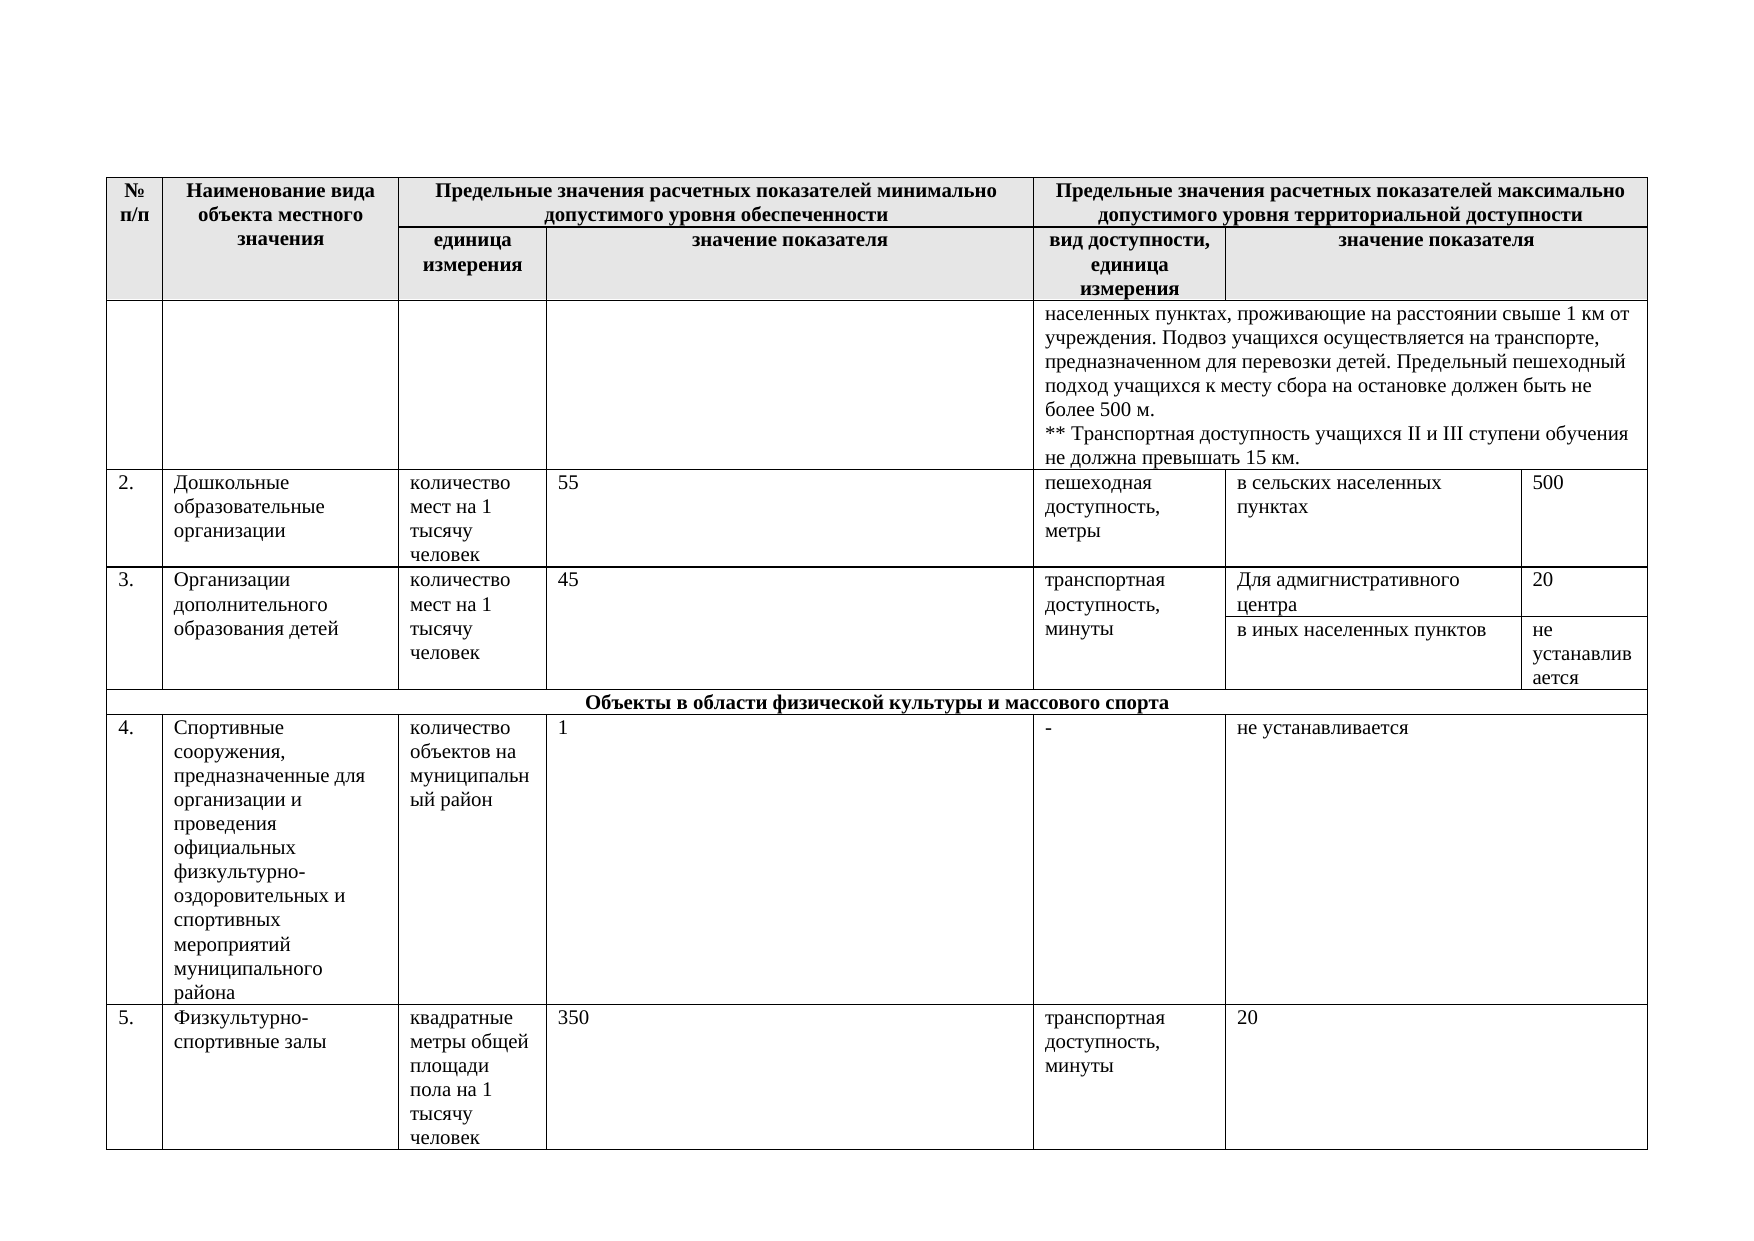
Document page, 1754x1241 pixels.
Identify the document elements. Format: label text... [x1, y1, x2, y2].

table_cell 20 [1226, 1005, 1647, 1149]
table_cell количество объектов на муниципальный район [399, 715, 546, 1004]
table_cell - [1034, 715, 1225, 1004]
table_cell 45 [547, 568, 1033, 689]
table_cell [107, 715, 162, 1004]
table_cell значение показателя [1226, 228, 1647, 299]
table_cell транспортная доступность, минуты [1034, 1005, 1225, 1149]
table_header Предельные значения расчетных показателей минимально допустимого уровня обеспеченности [399, 178, 1033, 226]
table_header № п/п [107, 178, 162, 299]
table_cell количество мест на 1 тысячу человек [399, 470, 546, 566]
table_cell Дошкольные образовательные организации [163, 470, 398, 566]
table_cell не устанавливается [1226, 715, 1647, 1004]
table_cell в иных населенных пунктов [1226, 617, 1521, 689]
table_header Предельные значения расчетных показателей максимально допустимого уровня территориальной доступности [1034, 178, 1647, 226]
table_cell квадратные метры общей площади пола на 1 тысячу человек [399, 1005, 546, 1149]
table_cell [107, 470, 162, 566]
table_cell единица измерения [399, 228, 546, 299]
table_cell количество мест на 1 тысячу человек [399, 568, 546, 689]
table_cell 1 [547, 715, 1033, 1004]
table_cell транспортная доступность, минуты [1034, 568, 1225, 689]
table_cell пешеходная доступность, метры [1034, 470, 1225, 566]
table_cell Организации дополнительного образования детей [163, 568, 398, 689]
table_cell [107, 1005, 162, 1149]
table_cell значение показателя [547, 228, 1033, 299]
table_header Наименование вида объекта местного значения [163, 178, 398, 299]
table_cell не устанавливается [1522, 617, 1647, 689]
table_cell Для адмигнистративного центра [1226, 568, 1521, 616]
table_cell Физкультурно-спортивные залы [163, 1005, 398, 1149]
table_cell вид доступности, единица измерения [1034, 228, 1225, 299]
table_cell [107, 568, 162, 689]
table_cell Объекты в области физической культуры и массового спорта [107, 690, 1647, 714]
table_cell 350 [547, 1005, 1033, 1149]
table_cell Спортивные сооружения, предназначенные для организации и проведения официальных физкультурно-оздоровительных и спортивных мероприятий муниципального района [163, 715, 398, 1004]
table_cell 20 [1522, 568, 1647, 616]
table_cell 500 [1522, 470, 1647, 566]
table_cell в сельских населенных пунктах [1226, 470, 1521, 566]
table_cell 55 [547, 470, 1033, 566]
